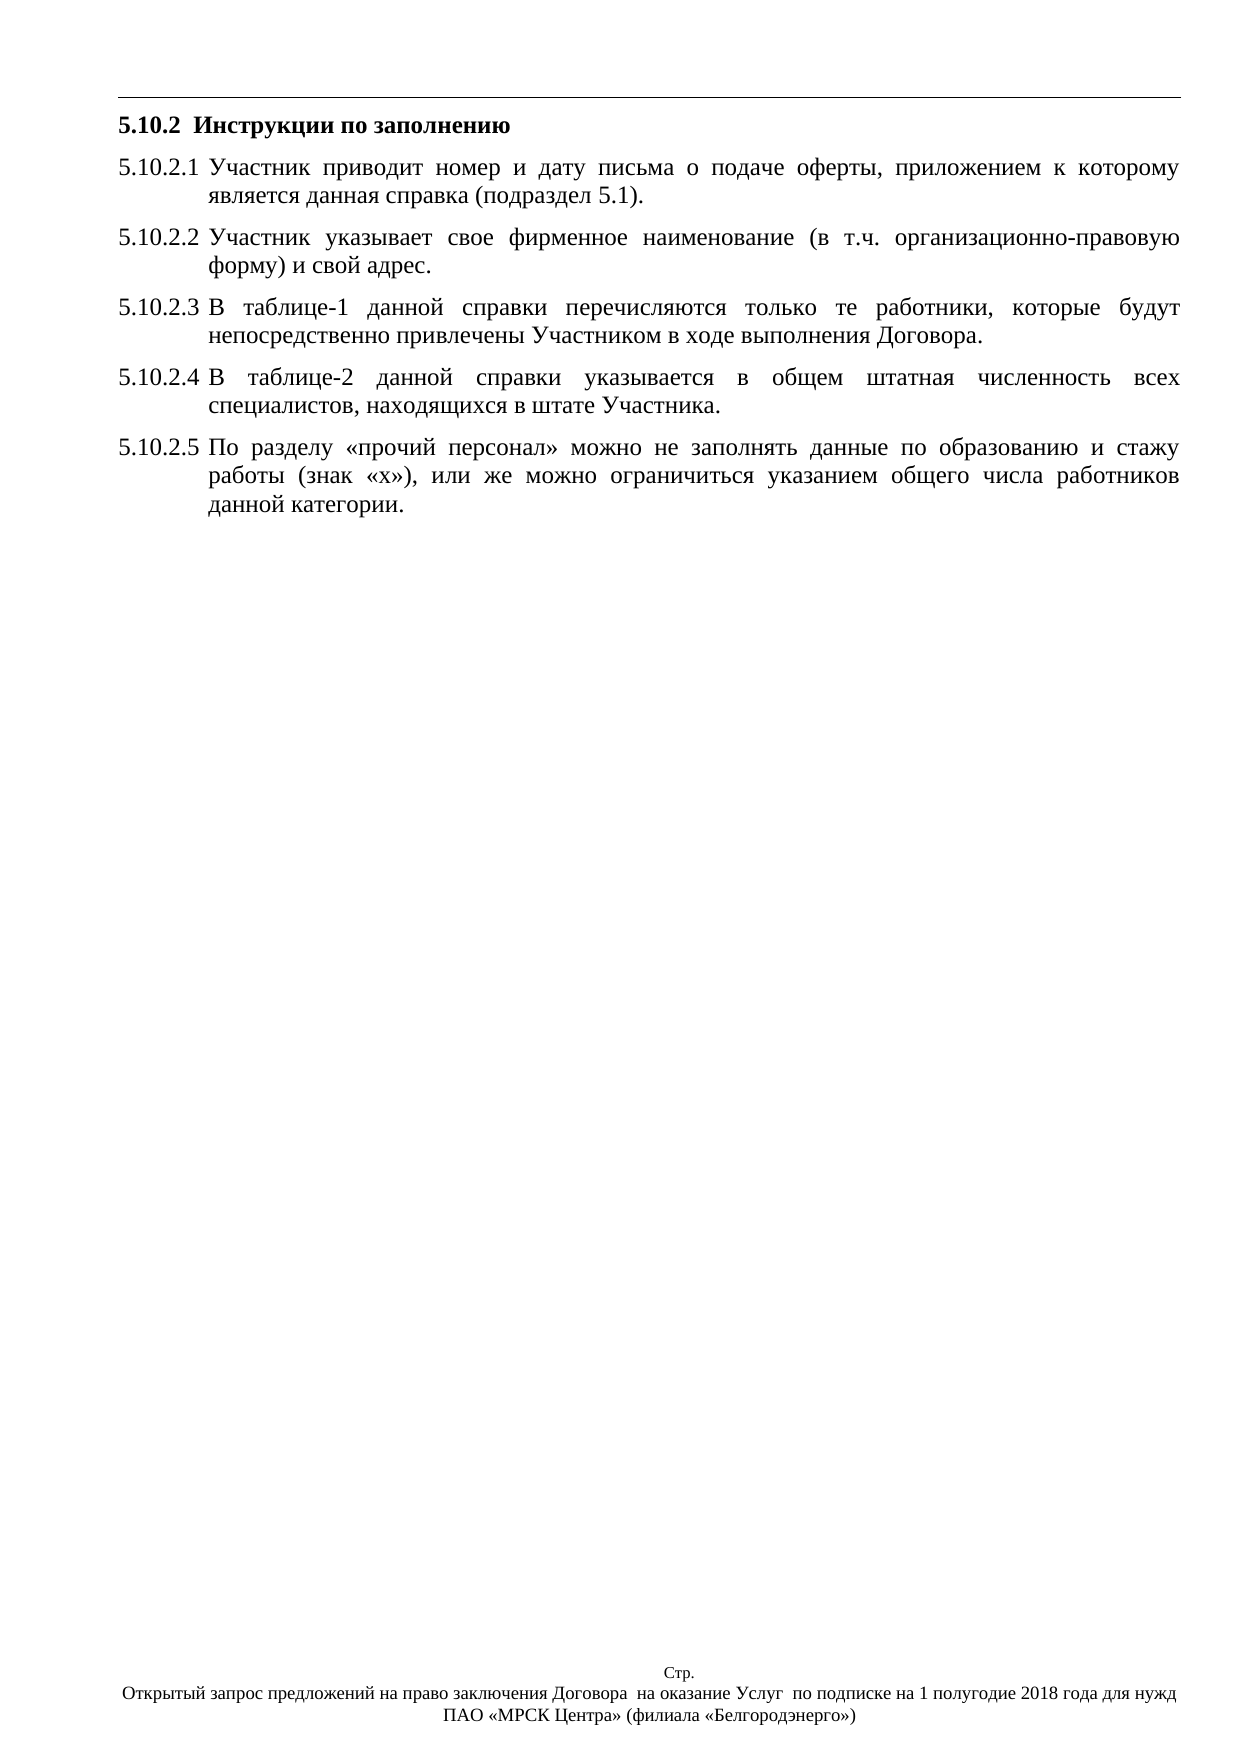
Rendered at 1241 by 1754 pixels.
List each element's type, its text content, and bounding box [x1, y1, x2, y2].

list Участник приводит номер и дату письма о подаче оферты, приложением к которому является данная справка (подраздел 5.1). [118, 152, 1181, 209]
list По разделу «прочий персонал» можно не заполнять данные по образованию и стажу работы (знак «х»), или же можно ограничиться указанием общего числа работников данной категории. [118, 432, 1181, 518]
list Участник указывает свое фирменное наименование (в т.ч. организационно-правовую форму) и свой адрес. [118, 222, 1181, 279]
list В таблице-1 данной справки перечисляются только те работники, которые будут непосредственно привлечены Участником в ходе выполнения Договора. [118, 292, 1181, 349]
list В таблице-2 данной справки указывается в общем штатная численность всех специалистов, находящихся в штате Участника. [118, 362, 1181, 419]
subtitle Инструкции по заполнению [118, 111, 1181, 139]
